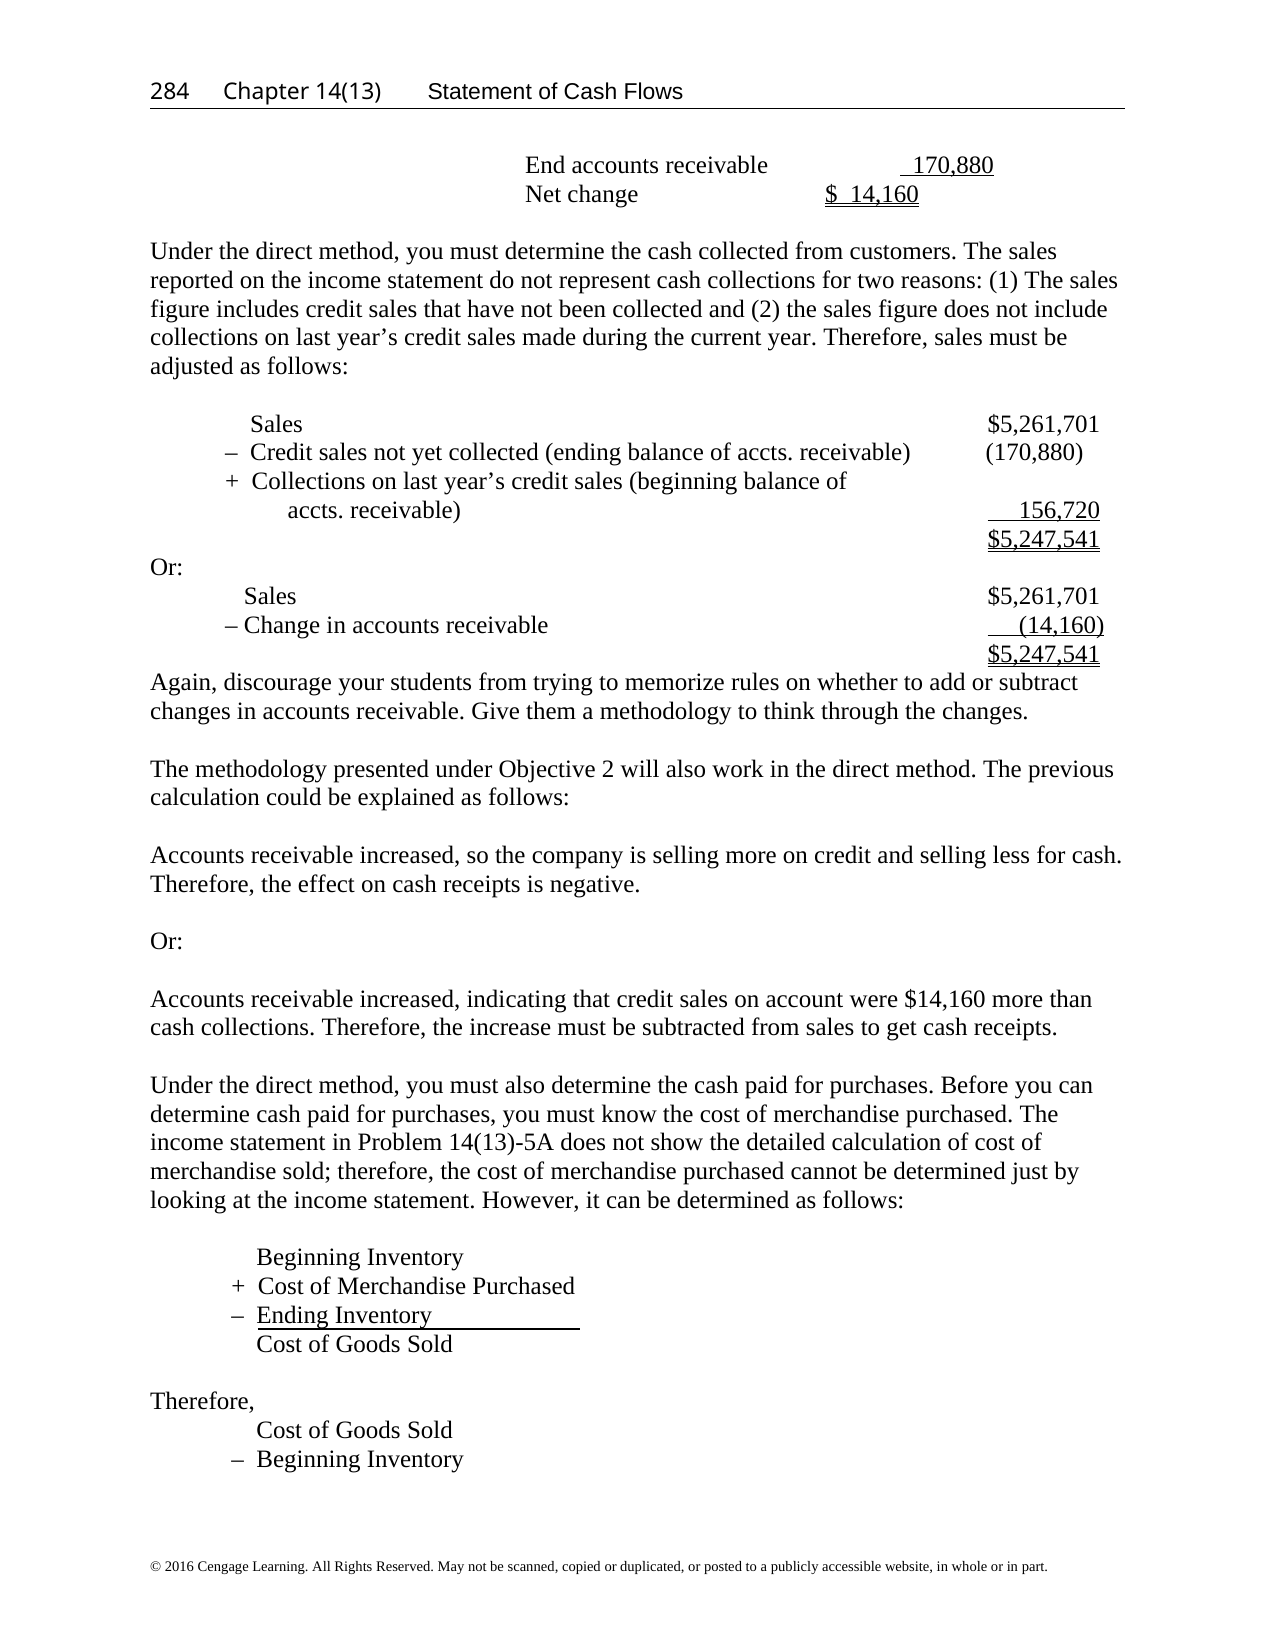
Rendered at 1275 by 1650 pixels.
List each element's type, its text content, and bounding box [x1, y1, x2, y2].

text Therefore, [150, 1386, 1125, 1415]
text $5,247,541 [150, 524, 1125, 552]
text Sales $5,261,701 [150, 409, 1125, 437]
text The methodology presented under Objective 2 will also work in the direct method. The previous calculation could be explained as follows: [150, 754, 1125, 811]
text + Cost of Merchandise Purchased [150, 1271, 1125, 1300]
text Sales $5,261,701 [150, 581, 1125, 610]
text Or: [150, 552, 1125, 581]
text Accounts receivable increased, so the company is selling more on credit and selling less for cash. Therefore, the effect on cash receipts is negative. [150, 840, 1125, 897]
text – Credit sales not yet collected (ending balance of accts. receivable) (170,880) [150, 437, 1125, 466]
text Under the direct method, you must determine the cash collected from customers. The sales reported on the income statement do not represent cash collections for two reasons: (1) The sales figure includes credit sales that have not been collected and (2) the sales figure does not include collections on last year’s credit sales made during the current year. Therefore, sales must be adjusted as follows: [150, 236, 1125, 380]
text – Beginning Inventory [150, 1444, 1125, 1472]
text – Ending Inventory [150, 1300, 1125, 1329]
text Accounts receivable increased, indicating that credit sales on account were $14,160 more than cash collections. Therefore, the increase must be subtracted from sales to get cash receipts. [150, 984, 1125, 1041]
text Net change $ 14,160 [150, 179, 1125, 207]
text Under the direct method, you must also determine the cash paid for purchases. Before you can determine cash paid for purchases, you must know the cost of merchandise purchased. The income statement in Problem 14(13)-5A does not show the detailed calculation of cost of merchandise sold; therefore, the cost of merchandise purchased cannot be determined just by looking at the income statement. However, it can be determined as follows: [150, 1070, 1125, 1214]
text Cost of Goods Sold [150, 1415, 1125, 1444]
text Beginning Inventory [150, 1242, 1125, 1271]
text End accounts receivable 170,880 [150, 150, 1125, 179]
text Again, discourage your students from trying to memorize rules on whether to add or subtract changes in accounts receivable. Give them a methodology to think through the changes. [150, 667, 1125, 725]
text Or: [150, 926, 1125, 955]
text – Change in accounts receivable (14,160) [150, 610, 1125, 639]
text $5,247,541 [150, 639, 1125, 667]
text + Collections on last year’s credit sales (beginning balance of [150, 466, 1125, 495]
text Cost of Goods Sold [150, 1329, 1125, 1357]
text accts. receivable) 156,720 [150, 495, 1125, 524]
